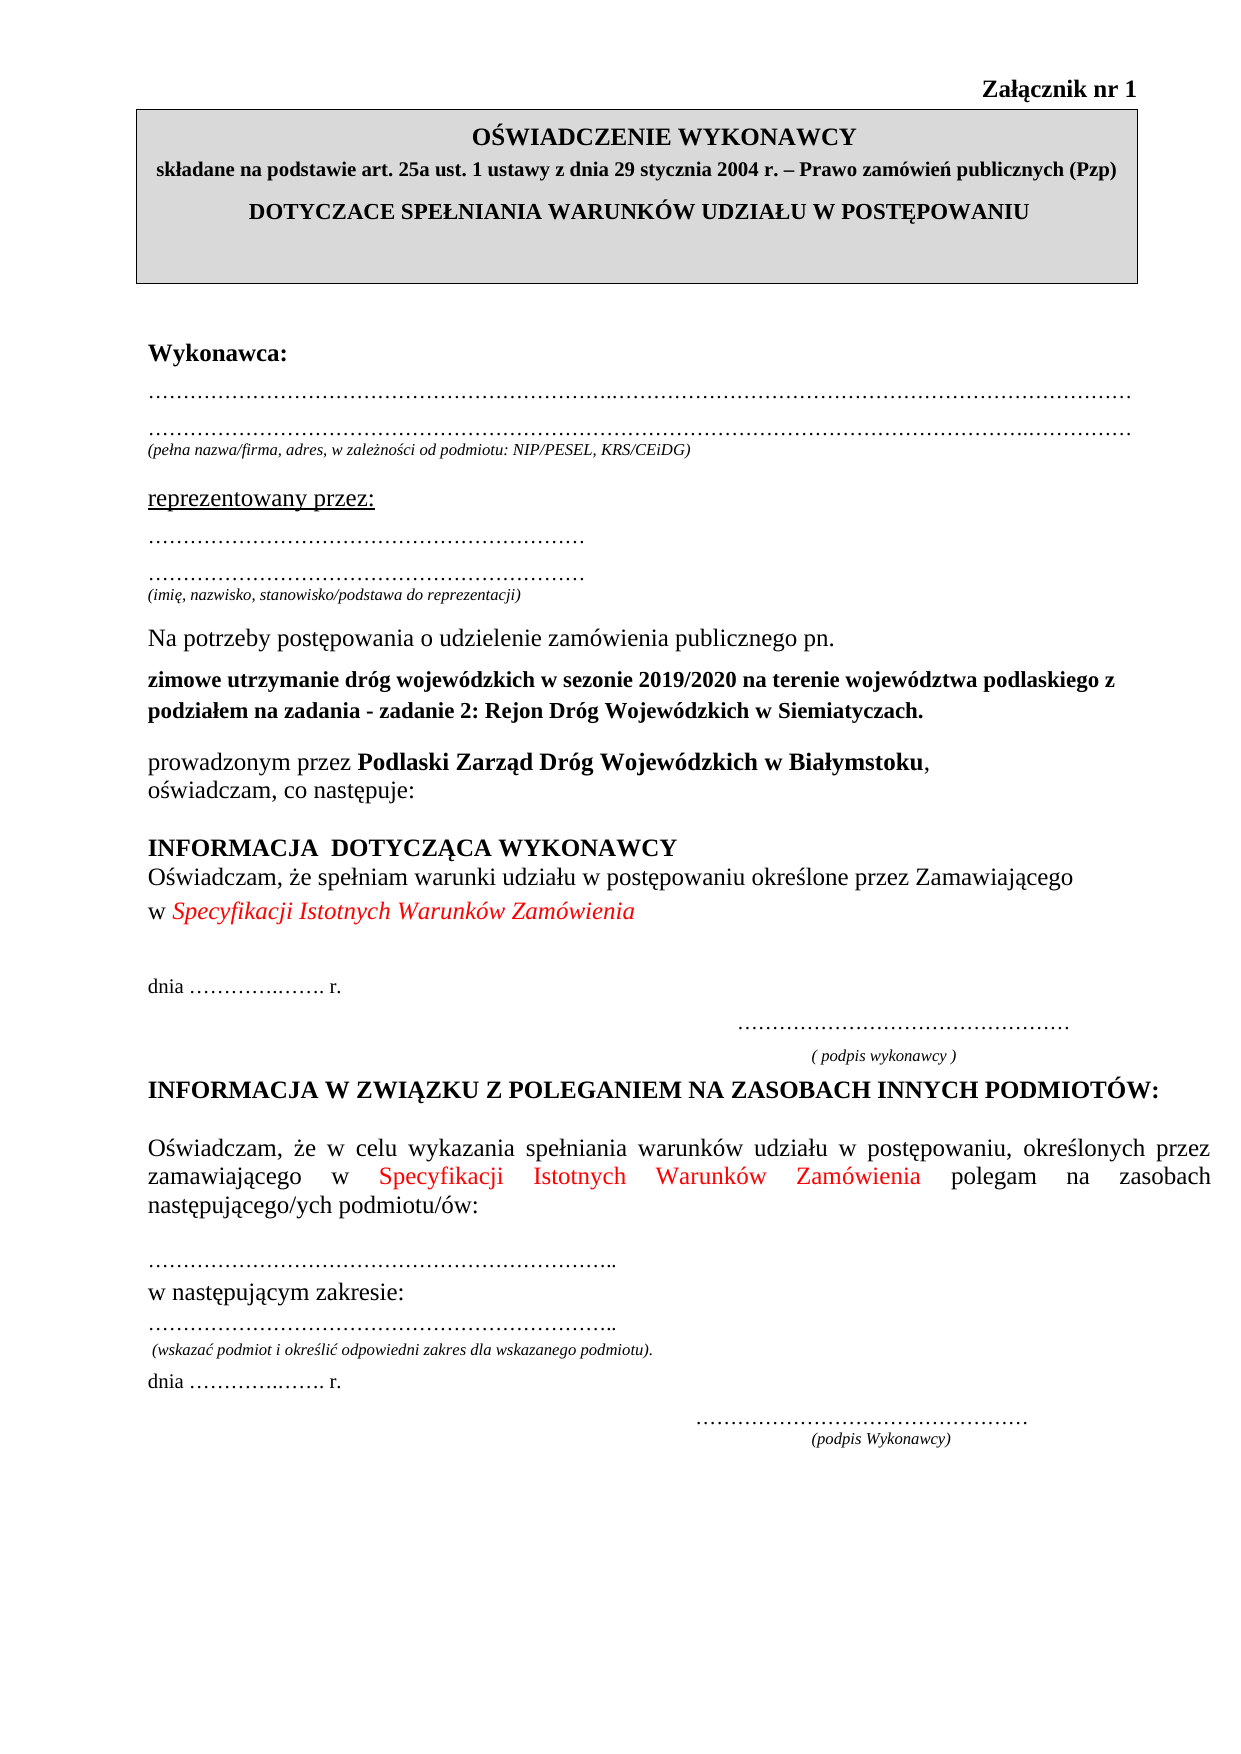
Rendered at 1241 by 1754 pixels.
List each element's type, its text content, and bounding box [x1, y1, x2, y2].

text ………………………………………………………….. [148, 1248, 1137, 1272]
text (podpis Wykonawcy) [738, 1429, 1137, 1448]
text ( podpis wykonawcy ) [738, 1046, 1137, 1065]
text ………………………………………………………….………………………………………………………………… [148, 379, 1137, 403]
text dnia ………….……. r. [148, 1369, 1137, 1393]
text ……………………………………………………… [148, 561, 605, 585]
text Na potrzeby postępowania o udzielenie zamówienia publicznego pn. [148, 623, 1137, 652]
text w następującym zakresie: [148, 1277, 1137, 1306]
table_header OŚWIADCZENIE WYKONAWCY składane na podstawie art. 25a ust. 1 ustawy z dnia 29 stycznia 2004 r. – Prawo zamówień publicznych (Pzp) DOTYCZACE SPEŁNIANIA WARUNKÓW UDZIAŁU W POSTĘPOWANIU [137, 110, 1137, 283]
text Oświadczam, że spełniam warunki udziału w postępowaniu określone przez Zamawiającego w Specyfikacji Istotnych Warunków Zamówienia [148, 862, 1137, 925]
text (wskazać podmiot i określić odpowiedni zakres dla wskazanego podmiotu). [148, 1340, 1137, 1359]
text ……………………………………………………………………………………………………………….…………… [148, 416, 1137, 440]
text reprezentowany przez: [148, 483, 620, 512]
text INFORMACJA DOTYCZĄCA WYKONAWCY [148, 833, 1137, 862]
text dnia ………….……. r. [148, 974, 1137, 998]
text INFORMACJA W ZWIĄZKU Z POLEGANIEM NA ZASOBACH INNYCH PODMIOTÓW: [148, 1075, 1211, 1103]
text prowadzonym przez Podlaski Zarząd Dróg Wojewódzkich w Białymstoku, [148, 747, 1137, 776]
text ………………………………………… [148, 1405, 1137, 1429]
text (imię, nazwisko, stanowisko/podstawa do reprezentacji) [148, 585, 694, 604]
text Wykonawca: [148, 338, 1137, 367]
text ……………………………………………………… [148, 524, 605, 548]
text oświadczam, co następuje: [148, 776, 1137, 804]
text Oświadczam, że w celu wykazania spełniania warunków udziału w postępowaniu, określonych przez zamawiającego w Specyfikacji Istotnych Warunków Zamówienia polegam na zasobach następującego/ych podmiotu/ów: [148, 1133, 1211, 1219]
text ………………………………………… [148, 1010, 1137, 1034]
text ………………………………………………………….. [148, 1311, 1137, 1335]
text zimowe utrzymanie dróg wojewódzkich w sezonie 2019/2020 na terenie województwa podlaskiego z podziałem na zadania - zadanie 2: Rejon Dróg Wojewódzkich w Siemiatyczach. [148, 667, 1129, 723]
text (pełna nazwa/firma, adres, w zależności od podmiotu: NIP/PESEL, KRS/CEiDG) [148, 440, 1137, 459]
